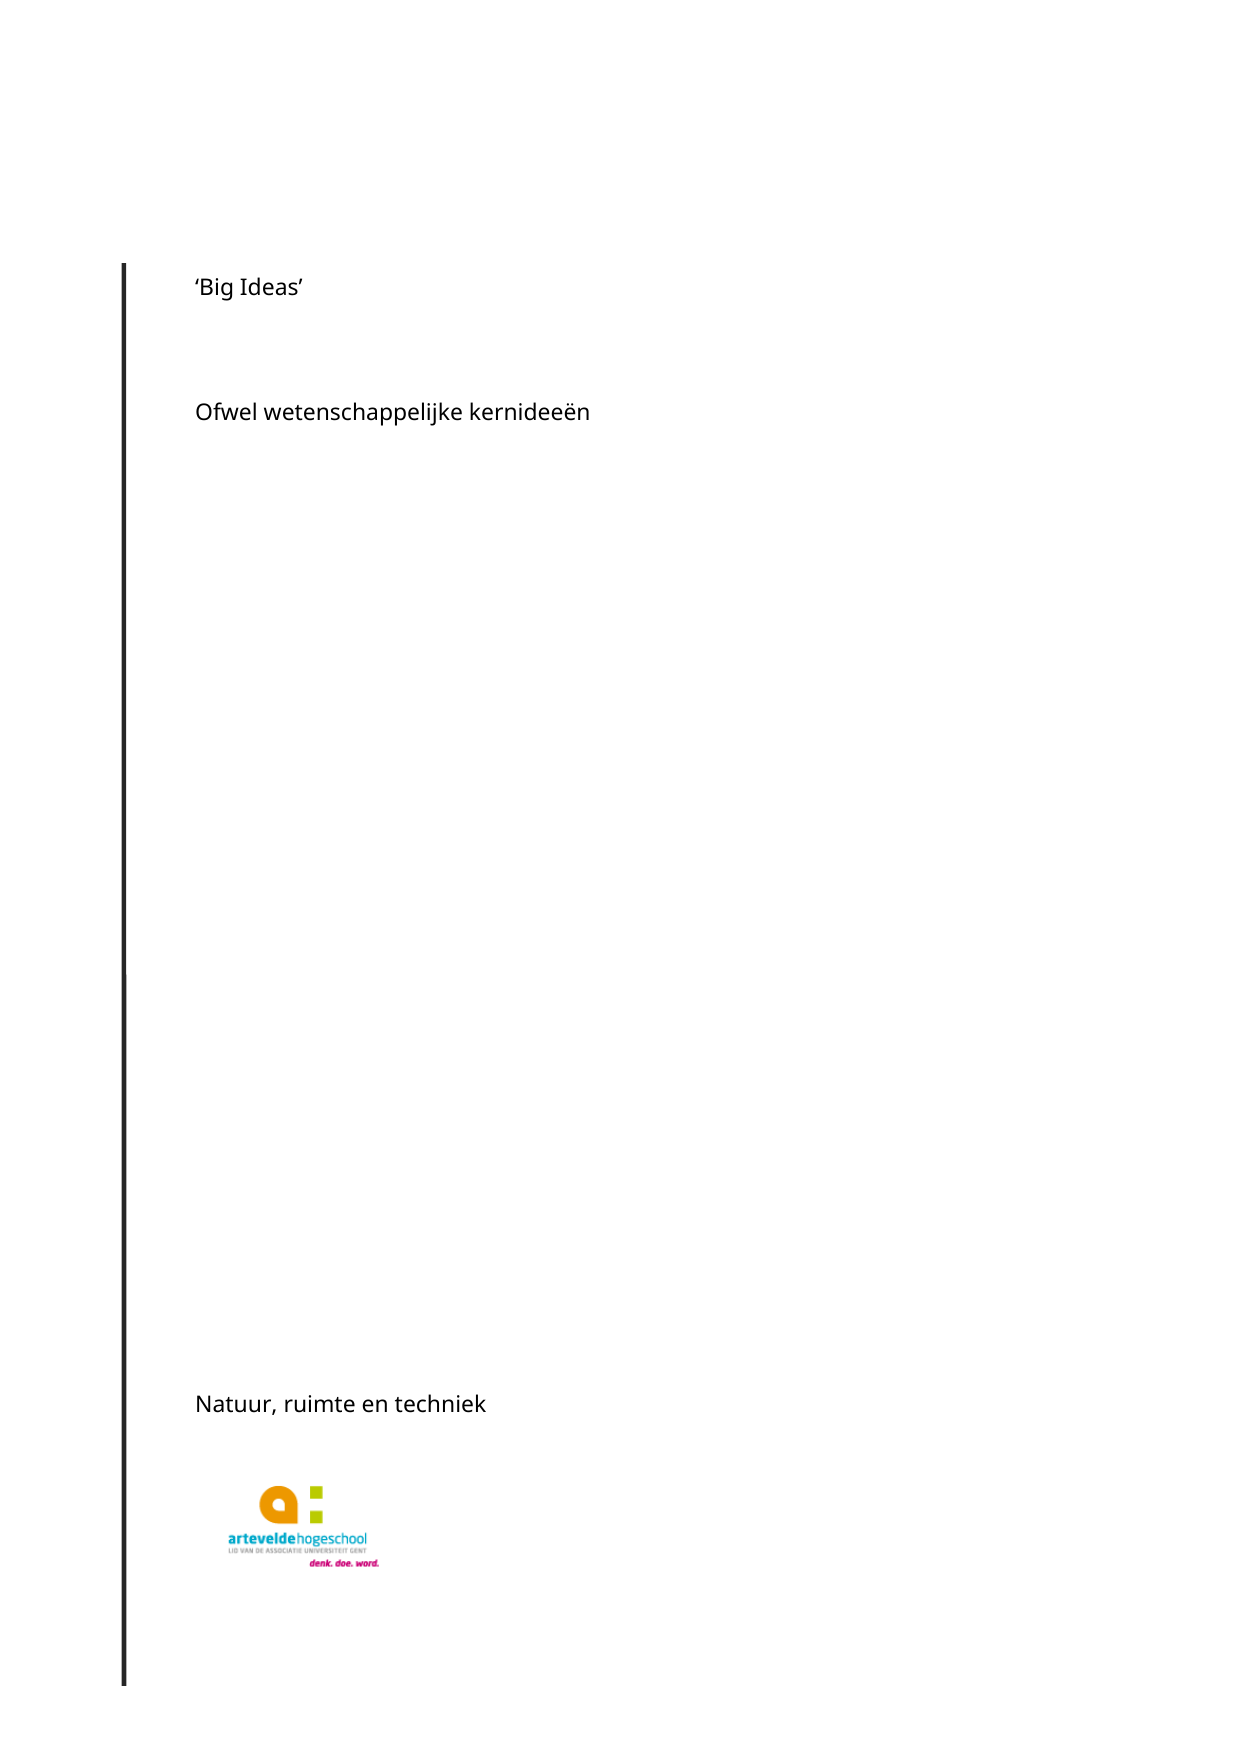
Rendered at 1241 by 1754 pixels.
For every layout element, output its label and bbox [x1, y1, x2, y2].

picture [195, 1468, 422, 1592]
